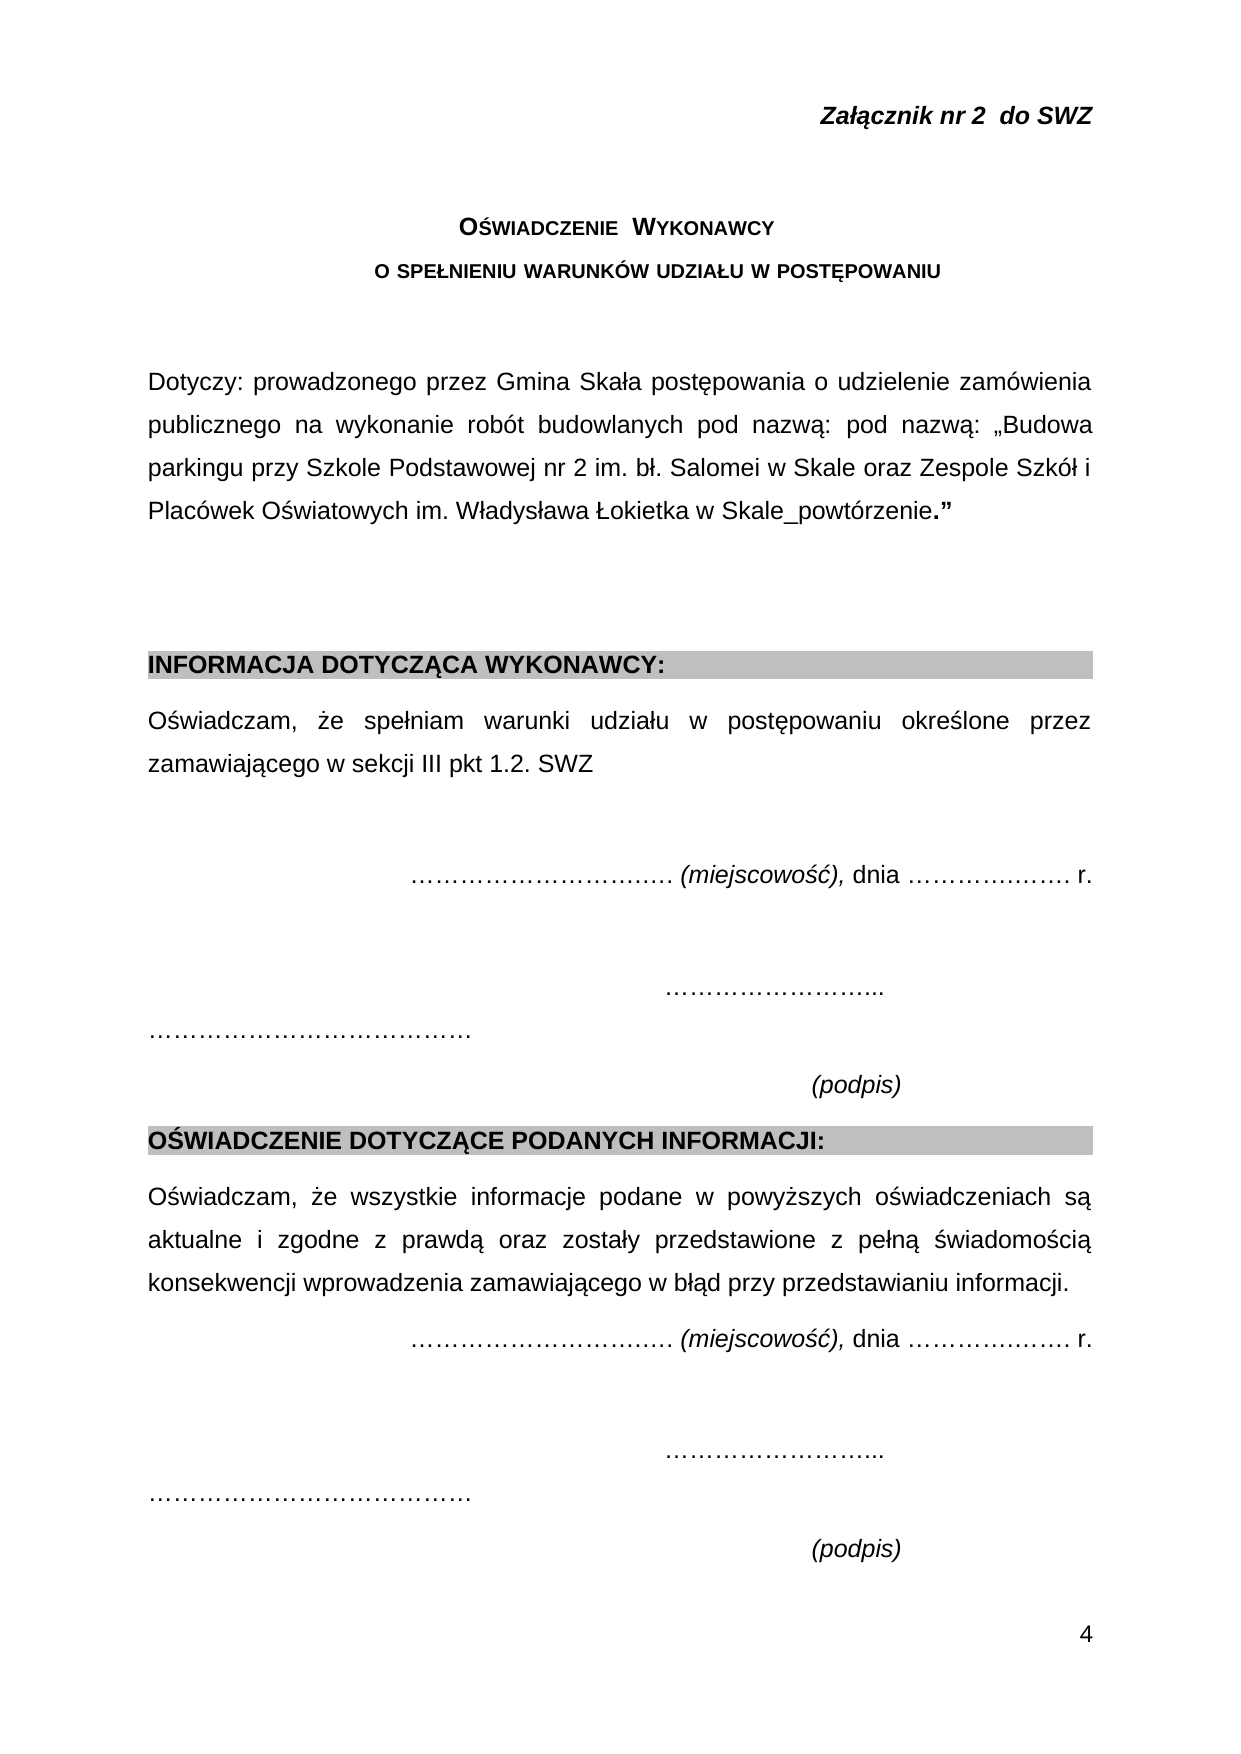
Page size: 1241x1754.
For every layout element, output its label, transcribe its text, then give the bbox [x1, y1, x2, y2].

text Dotyczy: prowadzonego przez Gmina Skała postępowania o udzielenie zamówienia publicznego na wykonanie robót budowlanych pod nazwą: pod nazwą: „Budowa parkingu przy Szkole Podstawowej nr 2 im. bł. Salomei w Skale oraz Zespole Szkół i Placówek Oświatowych im. Władysława Łokietka w Skale_powtórzenie.” [148, 367, 1093, 453]
text ……………………….…. (miejscowość), dnia ………….……. r. [148, 861, 1093, 889]
text Dotyczy: prowadzonego przez Gmina Skała postępowania o udzielenie zamówienia publicznego na wykonanie robót budowlanych pod nazwą: pod nazwą: „Budowa parkingu przy Szkole Podstawowej nr 2 im. bł. Salomei w Skale oraz Zespole Szkół i Placówek Oświatowych im. Władysława Łokietka w Skale_powtórzenie.” [148, 482, 1093, 525]
text OŚWIADCZENIE DOTYCZĄCE PODANYCH INFORMACJI: [148, 1126, 1093, 1155]
text ……………………...………………………………… [148, 972, 1093, 1044]
text Oświadczam, że spełniam warunki udziału w postępowaniu określone przez zamawiającego w sekcji III pkt 1.2. SWZ [148, 706, 1093, 778]
text INFORMACJA DOTYCZĄCA WYKONAWCY: [148, 651, 1093, 679]
text ……………………….…. (miejscowość), dnia ………….……. r. [148, 1324, 1093, 1352]
text Załącznik nr 2 do SWZ [148, 101, 1093, 130]
text (podpis) [738, 1071, 1093, 1099]
text (podpis) [738, 1534, 1093, 1562]
text Oświadczam, że wszystkie informacje podane w powyższych oświadczeniach są aktualne i zgodne z prawdą oraz zostały przedstawione z pełną świadomością konsekwencji wprowadzenia zamawiającego w błąd przy przedstawianiu informacji. [148, 1182, 1093, 1297]
text ……………………...………………………………… [148, 1435, 1093, 1507]
text Oświadczenie Wykonawcy o spełnieniu warunków udziału w postępowaniu [148, 212, 1093, 284]
